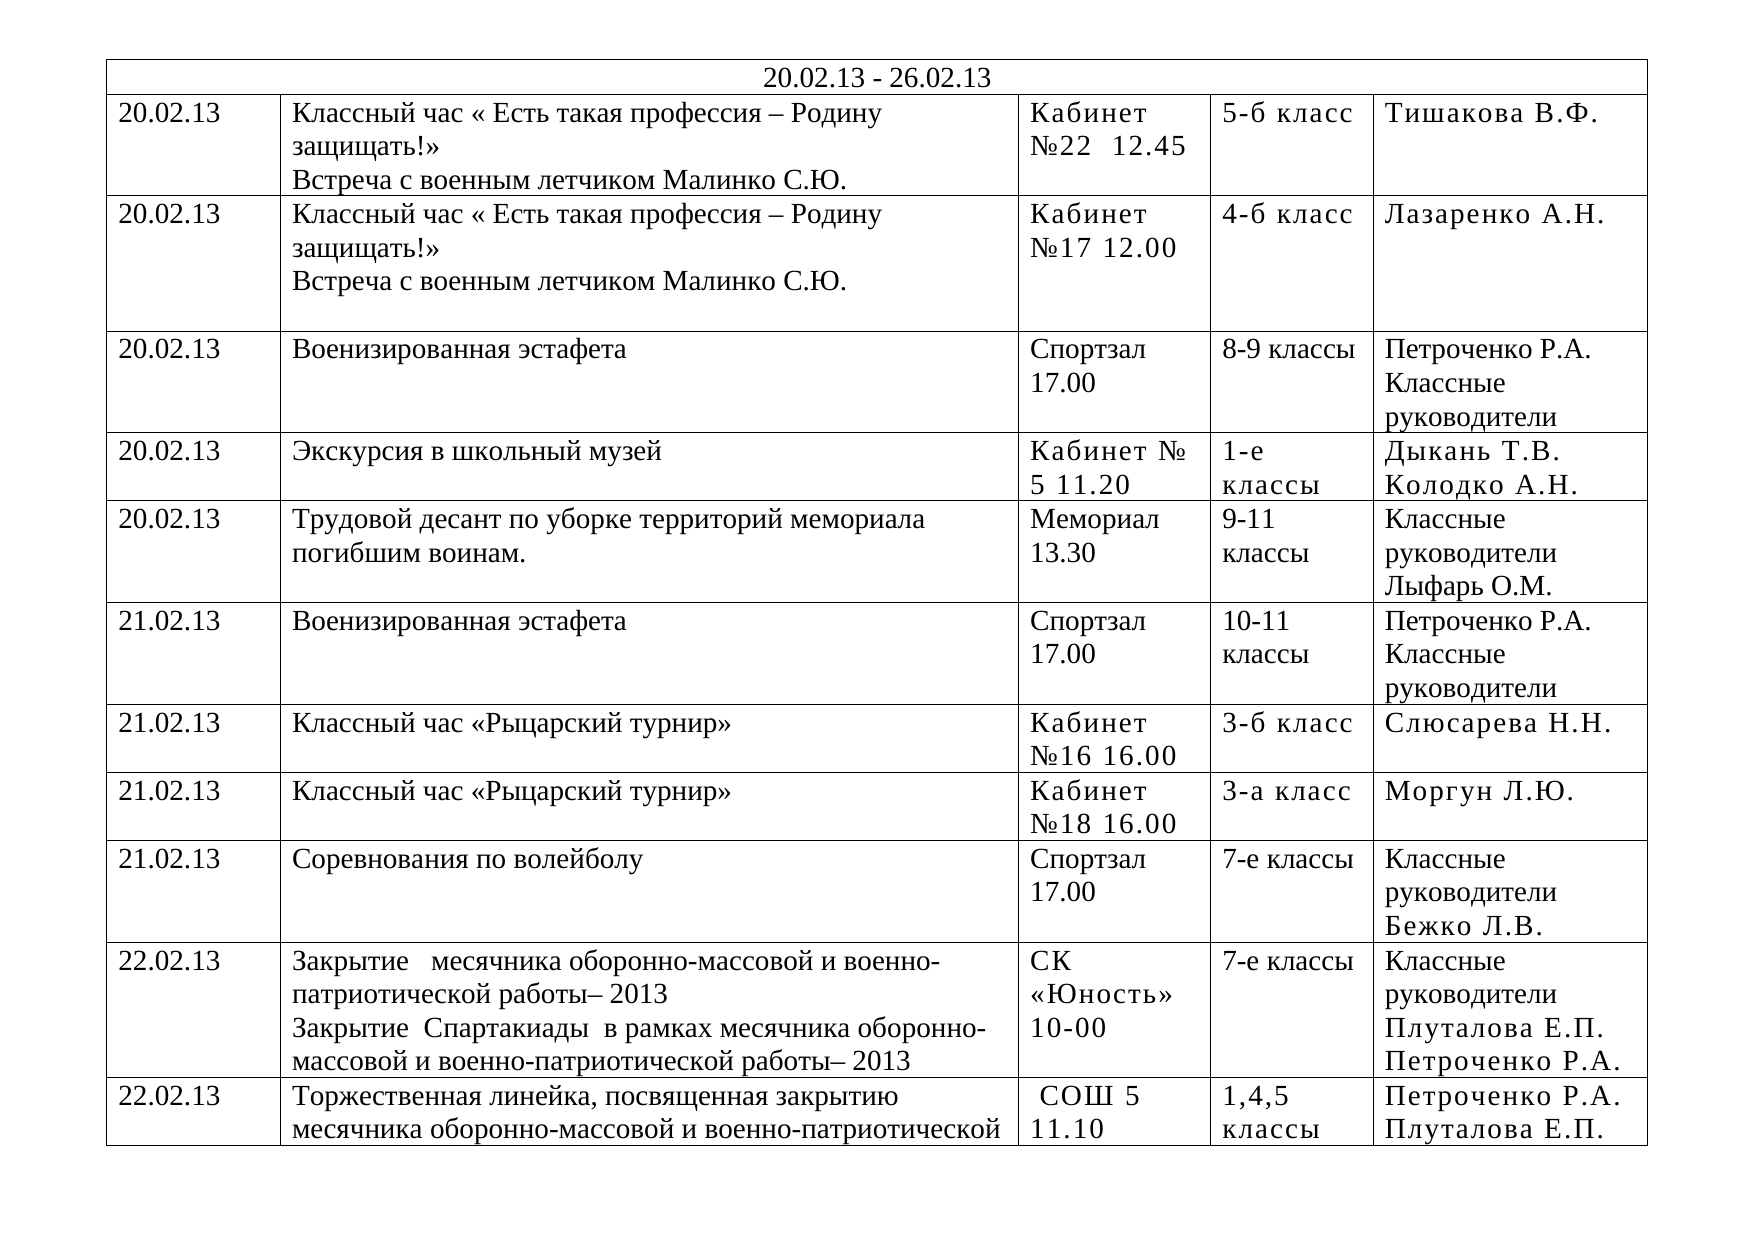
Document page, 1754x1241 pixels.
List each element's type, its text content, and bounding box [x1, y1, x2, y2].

table_cell Классный час « Есть такая профессия – Родину защищать!» Встреча с военным летчиком Малинко С.Ю. [281, 95, 1018, 195]
table_cell Спортзал 17.00 [1019, 841, 1210, 942]
table_cell 22.02.13 [107, 943, 280, 1077]
table_cell 9-11 классы [1211, 501, 1373, 602]
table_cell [107, 60, 1647, 94]
table_cell Военизированная эстафета [281, 332, 1018, 432]
table_cell Петроченко Р.А. Классные руководители [1374, 332, 1647, 432]
table_cell Закрытие месячника оборонно-массовой и военно-патриотической работы– 2013 Закрытие Спартакиады в рамках месячника оборонно-массовой и военно-патриотической работы– 2013 [281, 943, 1018, 1077]
table_cell Экскурсия в школьный музей [281, 433, 1018, 500]
table_cell Дыкань Т.В. Колодко А.Н. [1374, 433, 1647, 500]
table_cell 20.02.13 [107, 95, 280, 195]
table_cell 20.02.13 [107, 501, 280, 602]
table_cell Классный час «Рыцарский турнир» [281, 705, 1018, 772]
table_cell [1019, 1078, 1210, 1145]
table_cell 3-б класс [1211, 705, 1373, 772]
table_cell Кабинет №22 12.45 [1019, 95, 1210, 195]
table_cell Классные руководители Плуталова Е.П. Петроченко Р.А. [1374, 943, 1647, 1077]
table_cell 7-е классы [1211, 943, 1373, 1077]
table_cell Слюсарева Н.Н. [1374, 705, 1647, 772]
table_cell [1211, 1078, 1373, 1145]
table_cell Мемориал 13.30 [1019, 501, 1210, 602]
table_cell СК «Юность» 10-00 [1019, 943, 1210, 1077]
table_cell 20.02.13 [107, 332, 280, 432]
table_cell Военизированная эстафета [281, 603, 1018, 704]
table_cell Моргун Л.Ю. [1374, 773, 1647, 840]
table_cell 5-б класс [1211, 95, 1373, 195]
table_cell Кабинет №18 16.00 [1019, 773, 1210, 840]
table_cell Спортзал 17.00 [1019, 332, 1210, 432]
table_cell 10-11 классы [1211, 603, 1373, 704]
table_cell Кабинет № 5 11.20 [1019, 433, 1210, 500]
table_cell Кабинет №17 12.00 [1019, 196, 1210, 331]
table_cell Лазаренко А.Н. [1374, 196, 1647, 331]
table_cell 8-9 классы [1211, 332, 1373, 432]
table_cell Классные руководители Бежко Л.В. [1374, 841, 1647, 942]
table_cell 21.02.13 [107, 773, 280, 840]
table_cell Спортзал 17.00 [1019, 603, 1210, 704]
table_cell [281, 1078, 1018, 1145]
table_cell 21.02.13 [107, 603, 280, 704]
table_cell Петроченко Р.А. Классные руководители [1374, 603, 1647, 704]
table_cell Классный час «Рыцарский турнир» [281, 773, 1018, 840]
table_cell Тишакова В.Ф. [1374, 95, 1647, 195]
table_cell 20.02.13 [107, 433, 280, 500]
table_cell 1-е классы [1211, 433, 1373, 500]
table_cell 20.02.13 [107, 196, 280, 331]
table_cell Трудовой десант по уборке территорий мемориала погибшим воинам. [281, 501, 1018, 602]
table_cell Соревнования по волейболу [281, 841, 1018, 942]
table_cell 4-б класс [1211, 196, 1373, 331]
table_cell 7-е классы [1211, 841, 1373, 942]
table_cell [1374, 1078, 1647, 1145]
table_cell 21.02.13 [107, 705, 280, 772]
table_cell Классные руководители Лыфарь О.М. [1374, 501, 1647, 602]
table_cell 3-а класс [1211, 773, 1373, 840]
table_cell 21.02.13 [107, 841, 280, 942]
table_cell 22.02.13 [107, 1078, 280, 1145]
table_cell Кабинет №16 16.00 [1019, 705, 1210, 772]
table_cell Классный час « Есть такая профессия – Родину защищать!» Встреча с военным летчиком Малинко С.Ю. [281, 196, 1018, 331]
